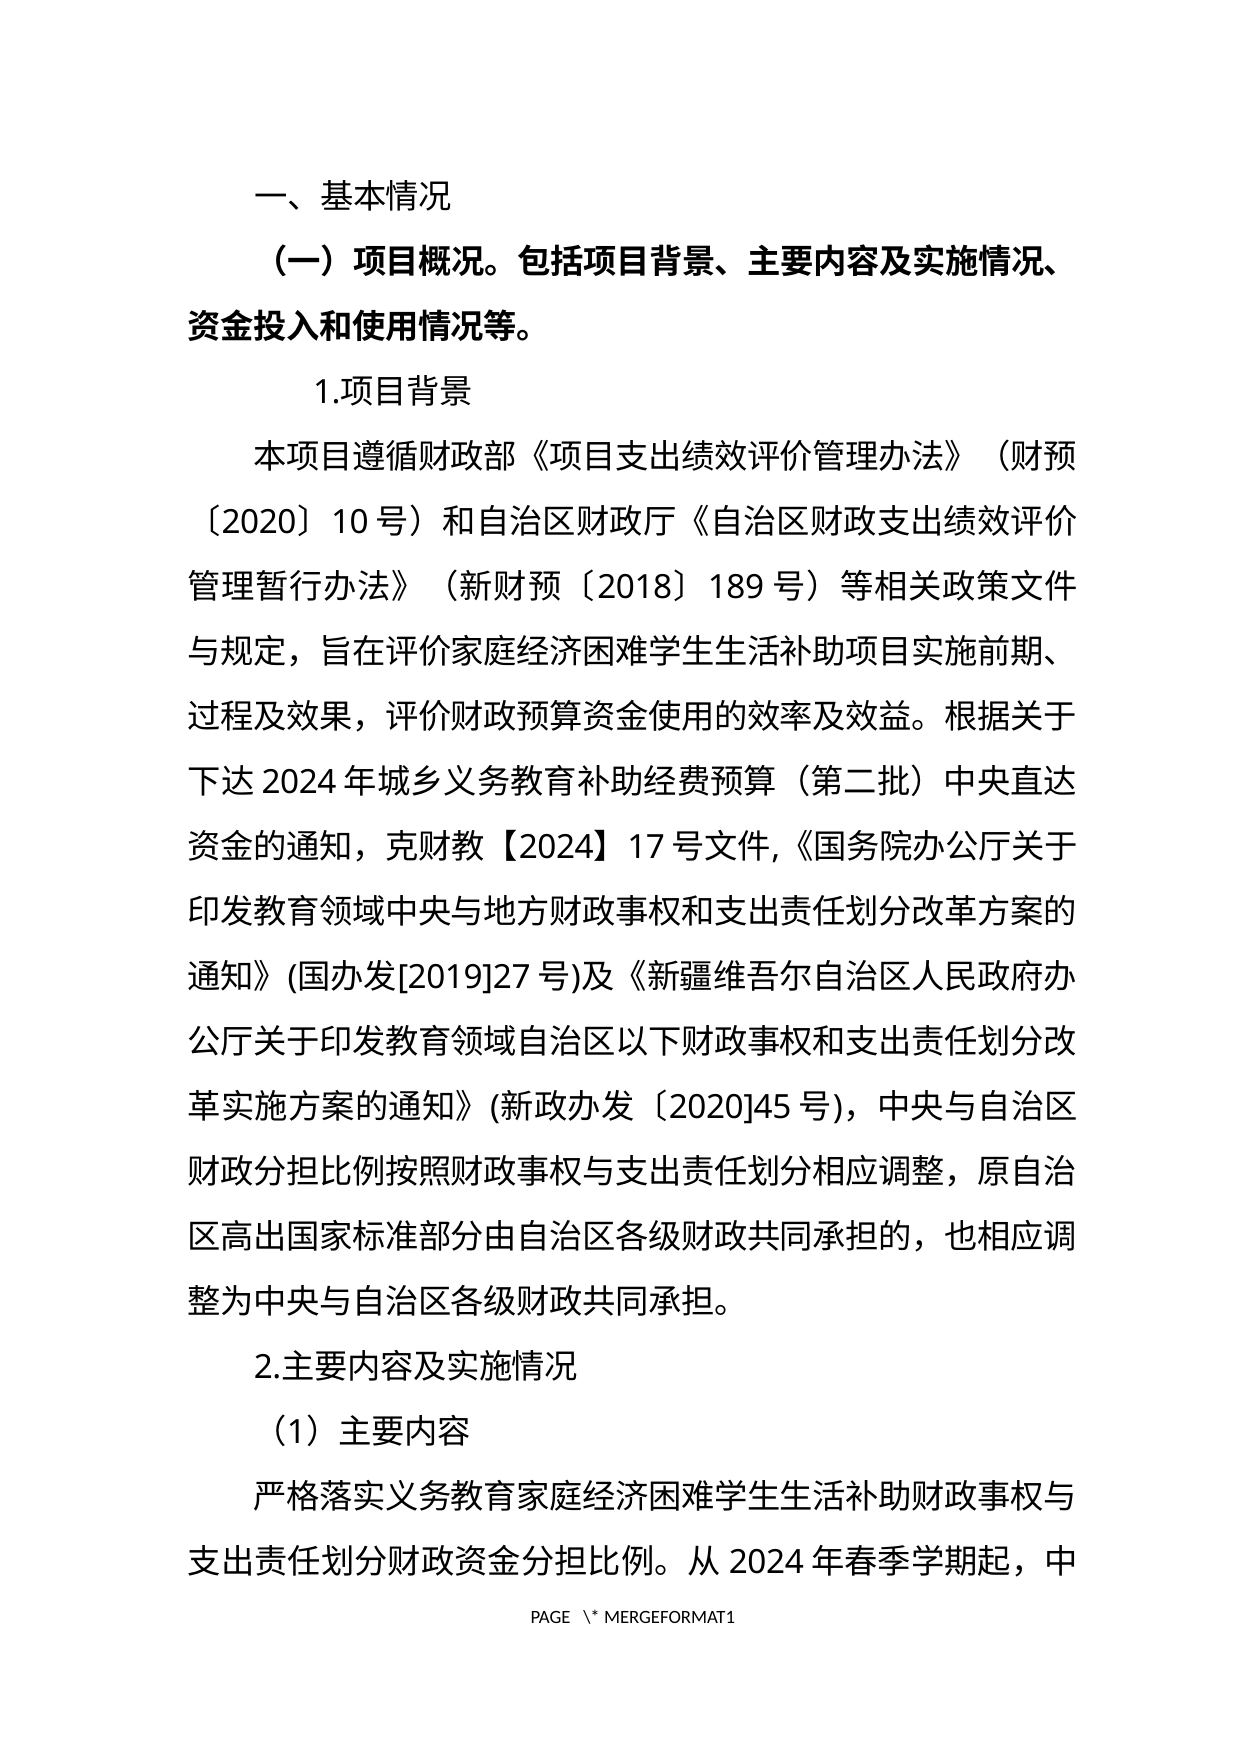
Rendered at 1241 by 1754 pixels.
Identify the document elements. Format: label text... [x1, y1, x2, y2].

text 一、基本情况 [187, 162, 1078, 227]
text （一）项目概况。包括项目背景、主要内容及实施情况、资金投入和使用情况等。 [187, 227, 1078, 357]
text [187, 357, 1078, 1592]
